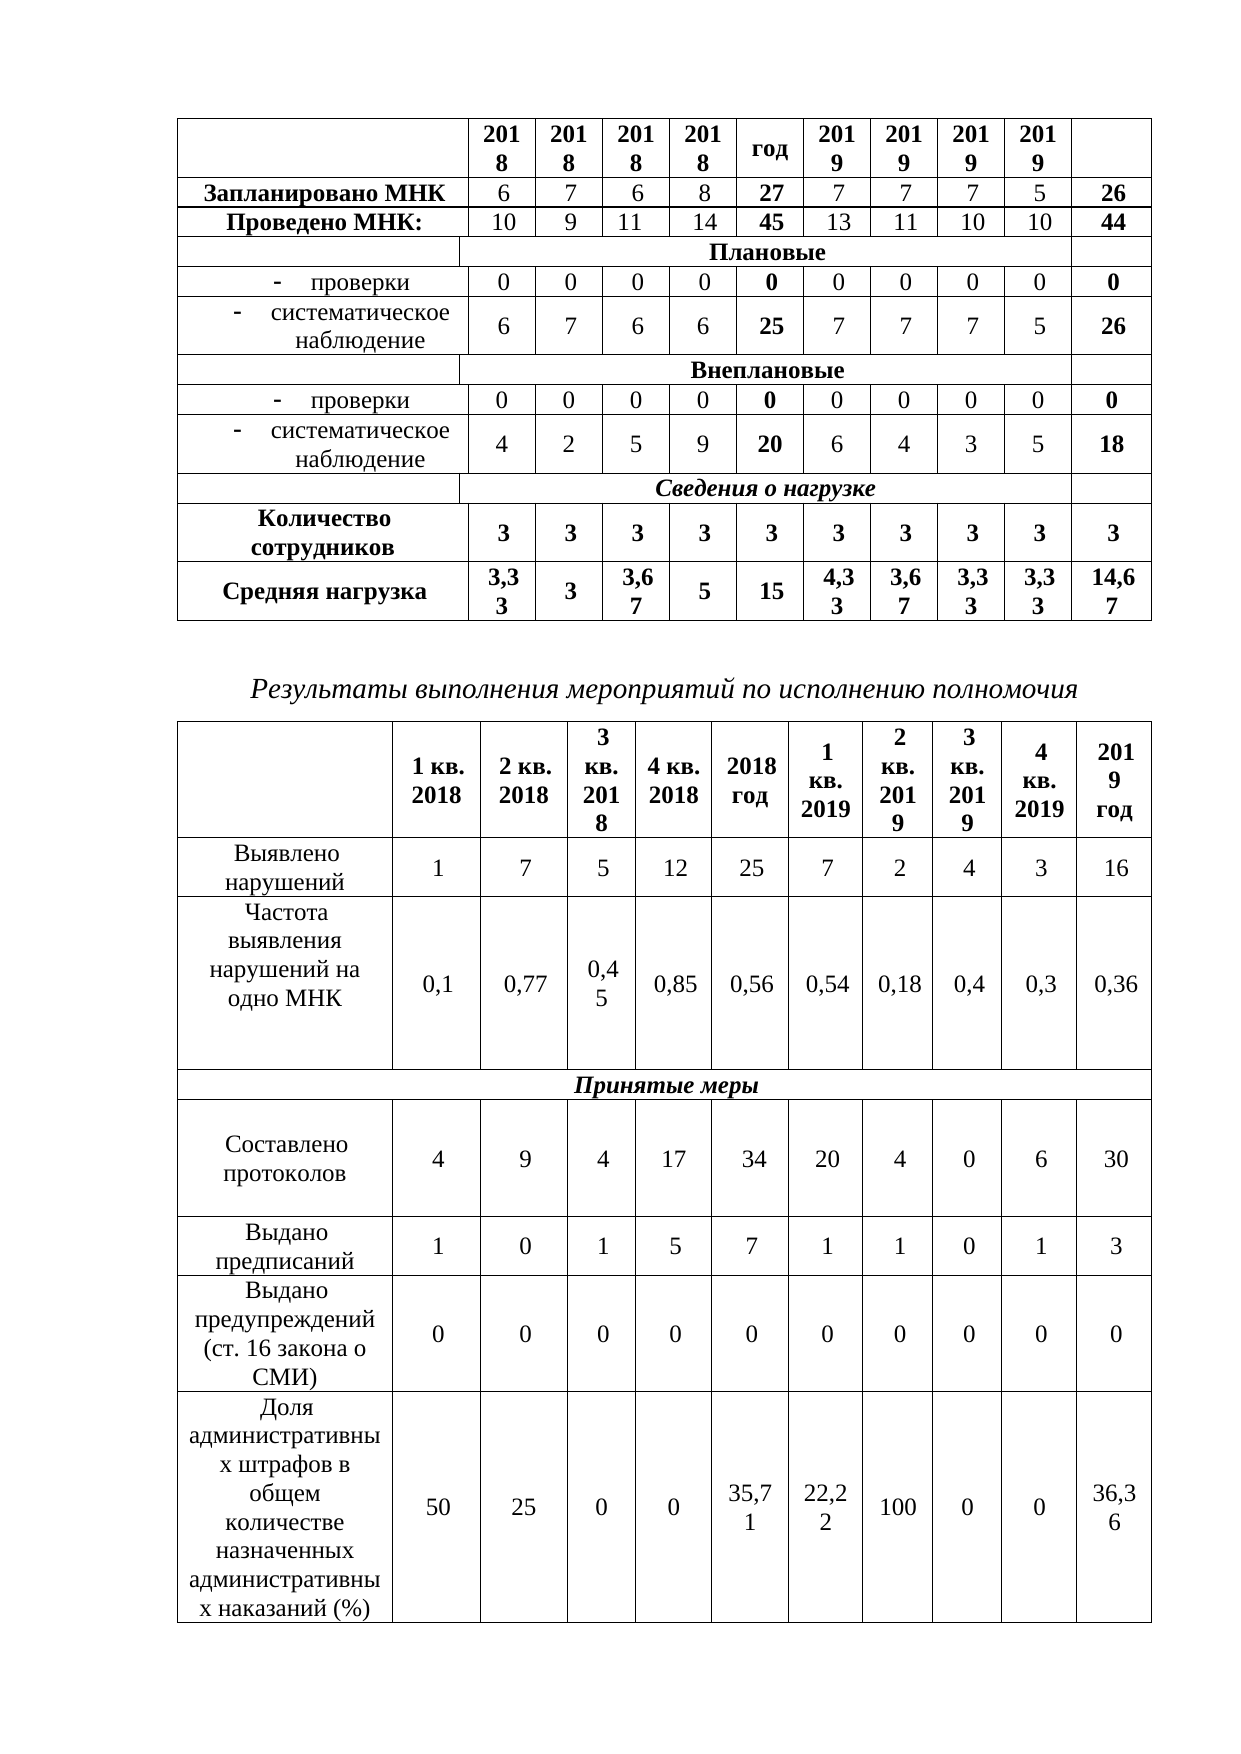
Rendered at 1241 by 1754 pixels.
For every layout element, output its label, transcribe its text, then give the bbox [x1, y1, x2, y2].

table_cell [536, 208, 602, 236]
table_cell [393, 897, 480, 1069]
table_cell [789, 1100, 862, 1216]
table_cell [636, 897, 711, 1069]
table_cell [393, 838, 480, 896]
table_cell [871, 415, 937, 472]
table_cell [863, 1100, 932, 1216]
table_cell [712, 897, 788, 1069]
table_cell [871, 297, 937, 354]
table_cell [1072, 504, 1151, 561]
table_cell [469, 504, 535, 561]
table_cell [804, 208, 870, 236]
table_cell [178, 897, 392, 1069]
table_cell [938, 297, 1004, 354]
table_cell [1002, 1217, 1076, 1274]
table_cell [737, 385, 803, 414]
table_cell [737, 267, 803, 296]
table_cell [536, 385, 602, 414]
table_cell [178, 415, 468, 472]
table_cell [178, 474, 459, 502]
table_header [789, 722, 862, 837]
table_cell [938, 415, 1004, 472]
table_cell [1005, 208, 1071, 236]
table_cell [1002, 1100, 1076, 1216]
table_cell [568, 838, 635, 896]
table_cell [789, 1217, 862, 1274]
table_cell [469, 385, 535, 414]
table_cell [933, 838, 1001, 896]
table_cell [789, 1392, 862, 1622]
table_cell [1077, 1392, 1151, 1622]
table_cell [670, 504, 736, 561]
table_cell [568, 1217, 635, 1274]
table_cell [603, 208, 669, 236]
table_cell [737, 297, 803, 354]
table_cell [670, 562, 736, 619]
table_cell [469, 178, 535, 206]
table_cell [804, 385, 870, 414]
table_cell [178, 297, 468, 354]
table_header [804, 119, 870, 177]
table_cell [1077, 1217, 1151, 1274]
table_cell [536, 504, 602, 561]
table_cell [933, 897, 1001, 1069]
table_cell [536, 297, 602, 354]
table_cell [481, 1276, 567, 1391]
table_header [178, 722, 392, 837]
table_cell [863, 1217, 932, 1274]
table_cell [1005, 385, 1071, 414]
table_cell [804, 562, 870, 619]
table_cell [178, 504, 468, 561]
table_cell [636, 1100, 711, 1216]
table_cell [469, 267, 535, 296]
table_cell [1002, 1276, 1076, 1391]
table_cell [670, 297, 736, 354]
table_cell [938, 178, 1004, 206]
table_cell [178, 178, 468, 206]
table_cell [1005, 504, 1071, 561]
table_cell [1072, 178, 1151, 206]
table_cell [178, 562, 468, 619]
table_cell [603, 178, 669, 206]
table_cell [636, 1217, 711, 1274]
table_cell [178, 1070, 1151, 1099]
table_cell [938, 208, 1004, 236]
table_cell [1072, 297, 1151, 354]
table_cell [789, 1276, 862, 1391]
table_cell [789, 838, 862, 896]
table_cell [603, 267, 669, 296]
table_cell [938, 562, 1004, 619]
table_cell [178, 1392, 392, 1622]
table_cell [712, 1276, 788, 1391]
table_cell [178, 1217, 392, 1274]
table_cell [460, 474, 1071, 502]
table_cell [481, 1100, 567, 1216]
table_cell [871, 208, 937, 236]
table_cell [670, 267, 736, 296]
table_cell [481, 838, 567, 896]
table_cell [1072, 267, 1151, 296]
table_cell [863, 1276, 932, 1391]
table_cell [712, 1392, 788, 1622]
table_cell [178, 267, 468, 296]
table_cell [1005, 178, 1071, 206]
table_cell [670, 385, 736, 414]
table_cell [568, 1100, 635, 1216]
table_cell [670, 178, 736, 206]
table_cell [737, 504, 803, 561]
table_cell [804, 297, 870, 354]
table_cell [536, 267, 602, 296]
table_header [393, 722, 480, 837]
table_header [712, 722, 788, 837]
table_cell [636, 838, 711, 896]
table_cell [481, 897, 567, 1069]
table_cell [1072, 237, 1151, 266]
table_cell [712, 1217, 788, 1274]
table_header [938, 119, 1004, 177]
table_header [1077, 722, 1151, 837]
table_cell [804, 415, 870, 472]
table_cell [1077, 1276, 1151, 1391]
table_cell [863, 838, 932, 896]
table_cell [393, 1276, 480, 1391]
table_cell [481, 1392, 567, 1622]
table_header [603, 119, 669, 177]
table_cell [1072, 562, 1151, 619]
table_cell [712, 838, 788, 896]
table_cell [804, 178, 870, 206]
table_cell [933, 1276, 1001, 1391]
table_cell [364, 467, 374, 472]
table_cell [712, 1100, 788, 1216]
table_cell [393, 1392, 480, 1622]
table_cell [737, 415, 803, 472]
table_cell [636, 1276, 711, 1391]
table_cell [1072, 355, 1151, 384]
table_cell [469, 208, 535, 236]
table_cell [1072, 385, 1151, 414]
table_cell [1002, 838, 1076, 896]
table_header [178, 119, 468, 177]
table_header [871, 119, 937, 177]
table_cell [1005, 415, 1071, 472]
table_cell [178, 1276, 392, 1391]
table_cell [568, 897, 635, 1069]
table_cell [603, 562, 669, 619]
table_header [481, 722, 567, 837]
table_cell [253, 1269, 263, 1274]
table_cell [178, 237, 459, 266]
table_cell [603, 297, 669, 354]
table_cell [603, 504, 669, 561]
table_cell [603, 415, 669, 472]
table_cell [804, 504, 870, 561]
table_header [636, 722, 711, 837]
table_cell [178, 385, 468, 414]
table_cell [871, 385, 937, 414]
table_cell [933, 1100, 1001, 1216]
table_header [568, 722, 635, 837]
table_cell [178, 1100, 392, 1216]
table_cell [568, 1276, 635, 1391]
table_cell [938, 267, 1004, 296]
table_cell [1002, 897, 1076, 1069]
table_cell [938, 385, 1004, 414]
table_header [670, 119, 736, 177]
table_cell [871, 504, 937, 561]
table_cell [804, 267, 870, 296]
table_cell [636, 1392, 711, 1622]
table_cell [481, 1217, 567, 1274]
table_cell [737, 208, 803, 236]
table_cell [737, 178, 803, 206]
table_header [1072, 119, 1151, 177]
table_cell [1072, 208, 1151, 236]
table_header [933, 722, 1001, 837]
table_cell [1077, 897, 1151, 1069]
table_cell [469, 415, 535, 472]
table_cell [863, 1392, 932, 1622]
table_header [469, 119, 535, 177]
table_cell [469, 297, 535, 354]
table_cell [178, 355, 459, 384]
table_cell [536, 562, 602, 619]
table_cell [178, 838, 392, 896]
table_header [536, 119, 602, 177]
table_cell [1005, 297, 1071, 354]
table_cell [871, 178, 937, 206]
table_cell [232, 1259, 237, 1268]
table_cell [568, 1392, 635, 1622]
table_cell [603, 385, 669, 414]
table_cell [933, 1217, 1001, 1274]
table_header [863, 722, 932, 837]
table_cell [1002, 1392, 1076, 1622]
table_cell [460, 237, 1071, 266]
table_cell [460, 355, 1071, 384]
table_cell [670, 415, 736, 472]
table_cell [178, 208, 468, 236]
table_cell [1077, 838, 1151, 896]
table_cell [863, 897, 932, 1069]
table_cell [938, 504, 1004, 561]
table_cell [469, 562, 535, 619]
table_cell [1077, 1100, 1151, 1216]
text Результаты выполнения мероприятий по исполнению полномочия [177, 671, 1152, 704]
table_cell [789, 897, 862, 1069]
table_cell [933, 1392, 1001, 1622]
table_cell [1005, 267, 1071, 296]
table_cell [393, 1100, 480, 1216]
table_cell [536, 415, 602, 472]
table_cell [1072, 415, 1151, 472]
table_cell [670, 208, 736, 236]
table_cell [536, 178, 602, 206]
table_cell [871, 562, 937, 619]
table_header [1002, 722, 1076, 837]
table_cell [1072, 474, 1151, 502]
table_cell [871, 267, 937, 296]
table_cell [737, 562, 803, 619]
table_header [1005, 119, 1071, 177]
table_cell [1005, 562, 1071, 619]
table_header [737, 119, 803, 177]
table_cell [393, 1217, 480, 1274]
